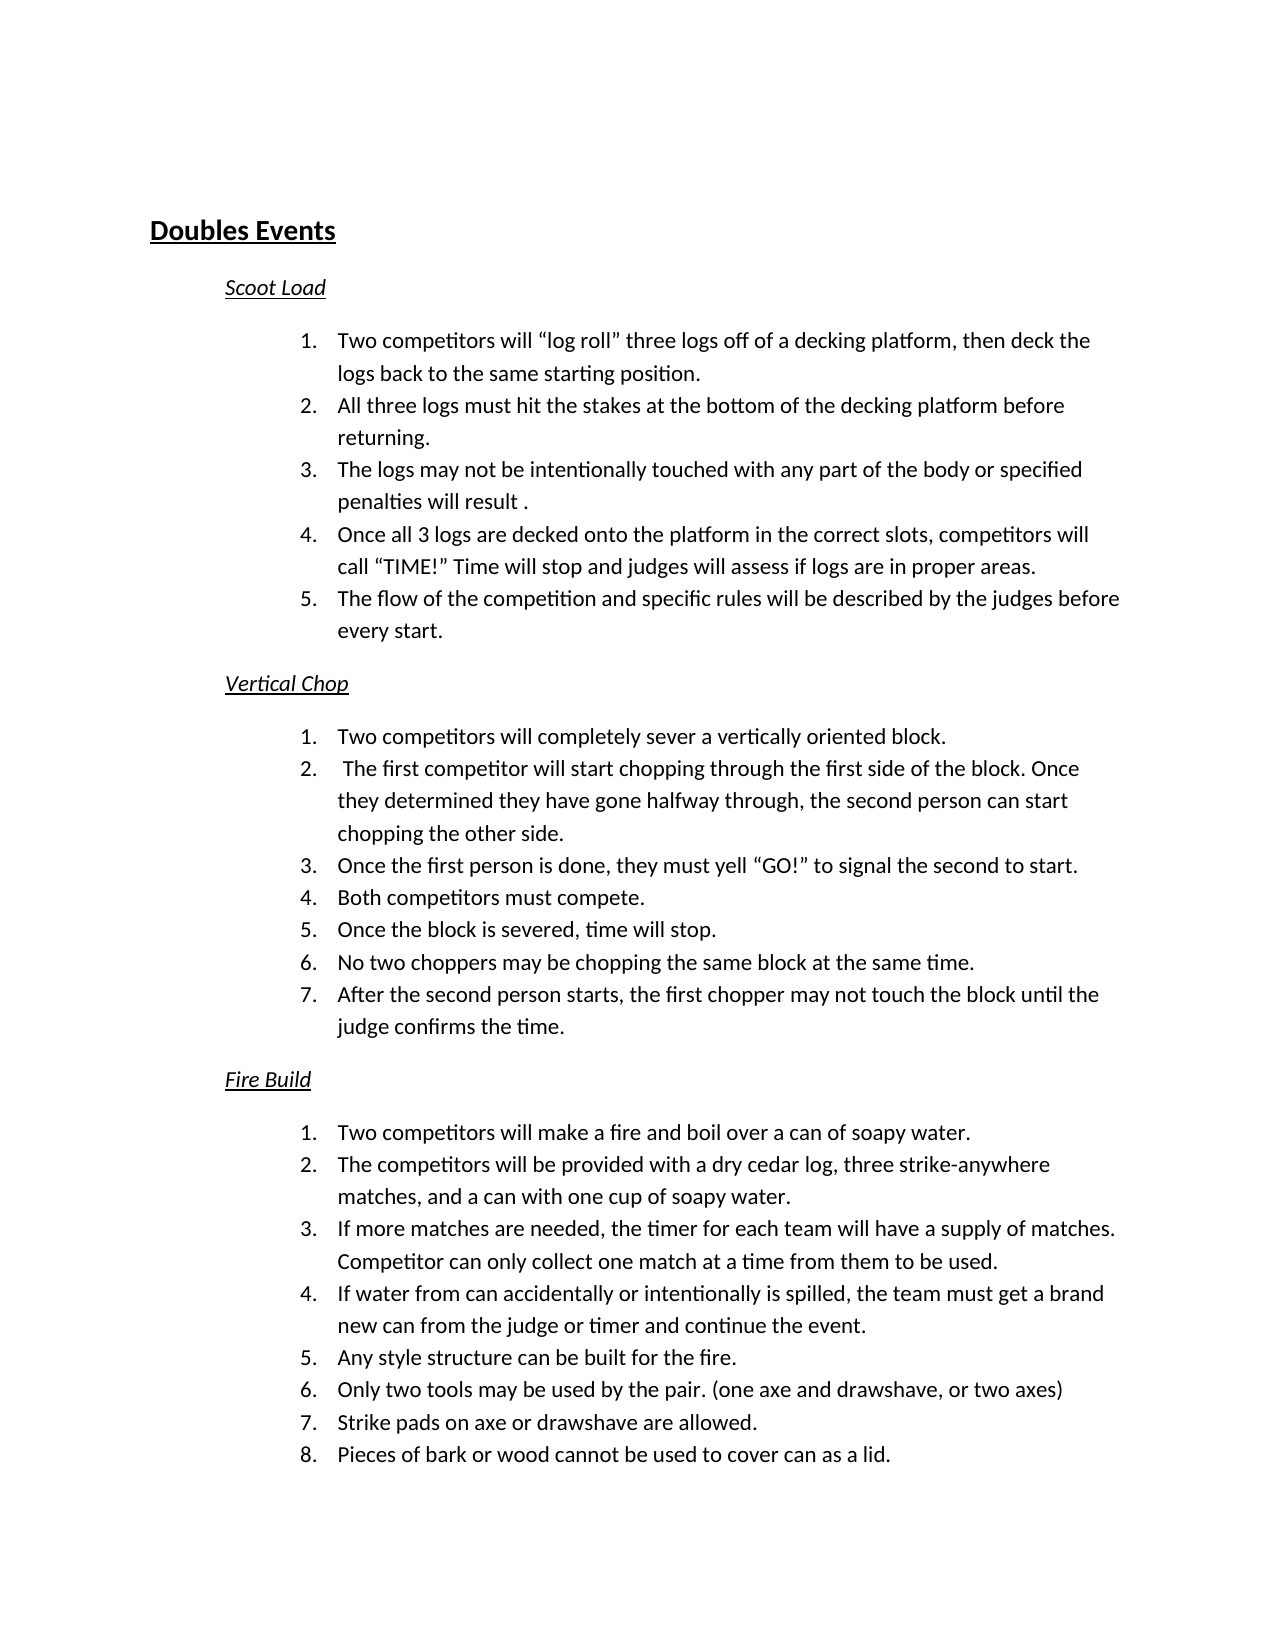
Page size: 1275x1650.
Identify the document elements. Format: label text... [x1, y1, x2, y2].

list The flow of the competition and specific rules will be described by the judges before every start. [300, 584, 1125, 644]
list All three logs must hit the stakes at the bottom of the decking platform before returning. [300, 391, 1125, 451]
list Once all 3 logs are decked onto the platform in the correct slots, competitors will call “TIME!” Time will stop and judges will assess if logs are in proper areas. [300, 520, 1125, 580]
text Scoot Load [150, 273, 1125, 302]
list No two choppers may be chopping the same block at the same time. [300, 948, 1125, 976]
list Strike pads on axe or drawshave are allowed. [300, 1408, 1125, 1436]
list Any style structure can be built for the fire. [300, 1343, 1125, 1371]
list After the second person starts, the first chopper may not touch the block until the judge confirms the time. [300, 980, 1125, 1040]
list Only two tools may be used by the pair. (one axe and drawshave, or two axes) [300, 1376, 1125, 1403]
list Once the block is severed, time will stop. [300, 915, 1125, 943]
list Two competitors will “log roll” three logs off of a decking platform, then deck the logs back to the same starting position. [300, 327, 1125, 387]
text Fire Build [225, 1065, 1125, 1093]
list The first competitor will start chopping through the first side of the block. Once they determined they have gone halfway through, the second person can start chopping the other side. [300, 754, 1125, 847]
list Two competitors will make a fire and boil over a can of soapy water. [300, 1118, 1125, 1146]
list The competitors will be provided with a dry cedar log, three strike-anywhere matches, and a can with one cup of soapy water. [300, 1150, 1125, 1210]
list Two competitors will completely sever a vertically oriented block. [300, 722, 1125, 750]
list Pieces of bark or wood cannot be used to cover can as a lid. [300, 1440, 1125, 1468]
list Both competitors must compete. [300, 883, 1125, 911]
text Doubles Events [150, 212, 1125, 247]
list If more matches are needed, the timer for each team will have a supply of matches. Competitor can only collect one match at a time from them to be used. [300, 1214, 1125, 1275]
list The logs may not be intentionally touched with any part of the body or specified penalties will result . [300, 455, 1125, 516]
list Once the first person is done, they must yell “GO!” to signal the second to start. [300, 851, 1125, 879]
text Vertical Chop [225, 669, 1125, 697]
list If water from can accidentally or intentionally is spilled, the team must get a brand new can from the judge or timer and continue the event. [300, 1279, 1125, 1339]
